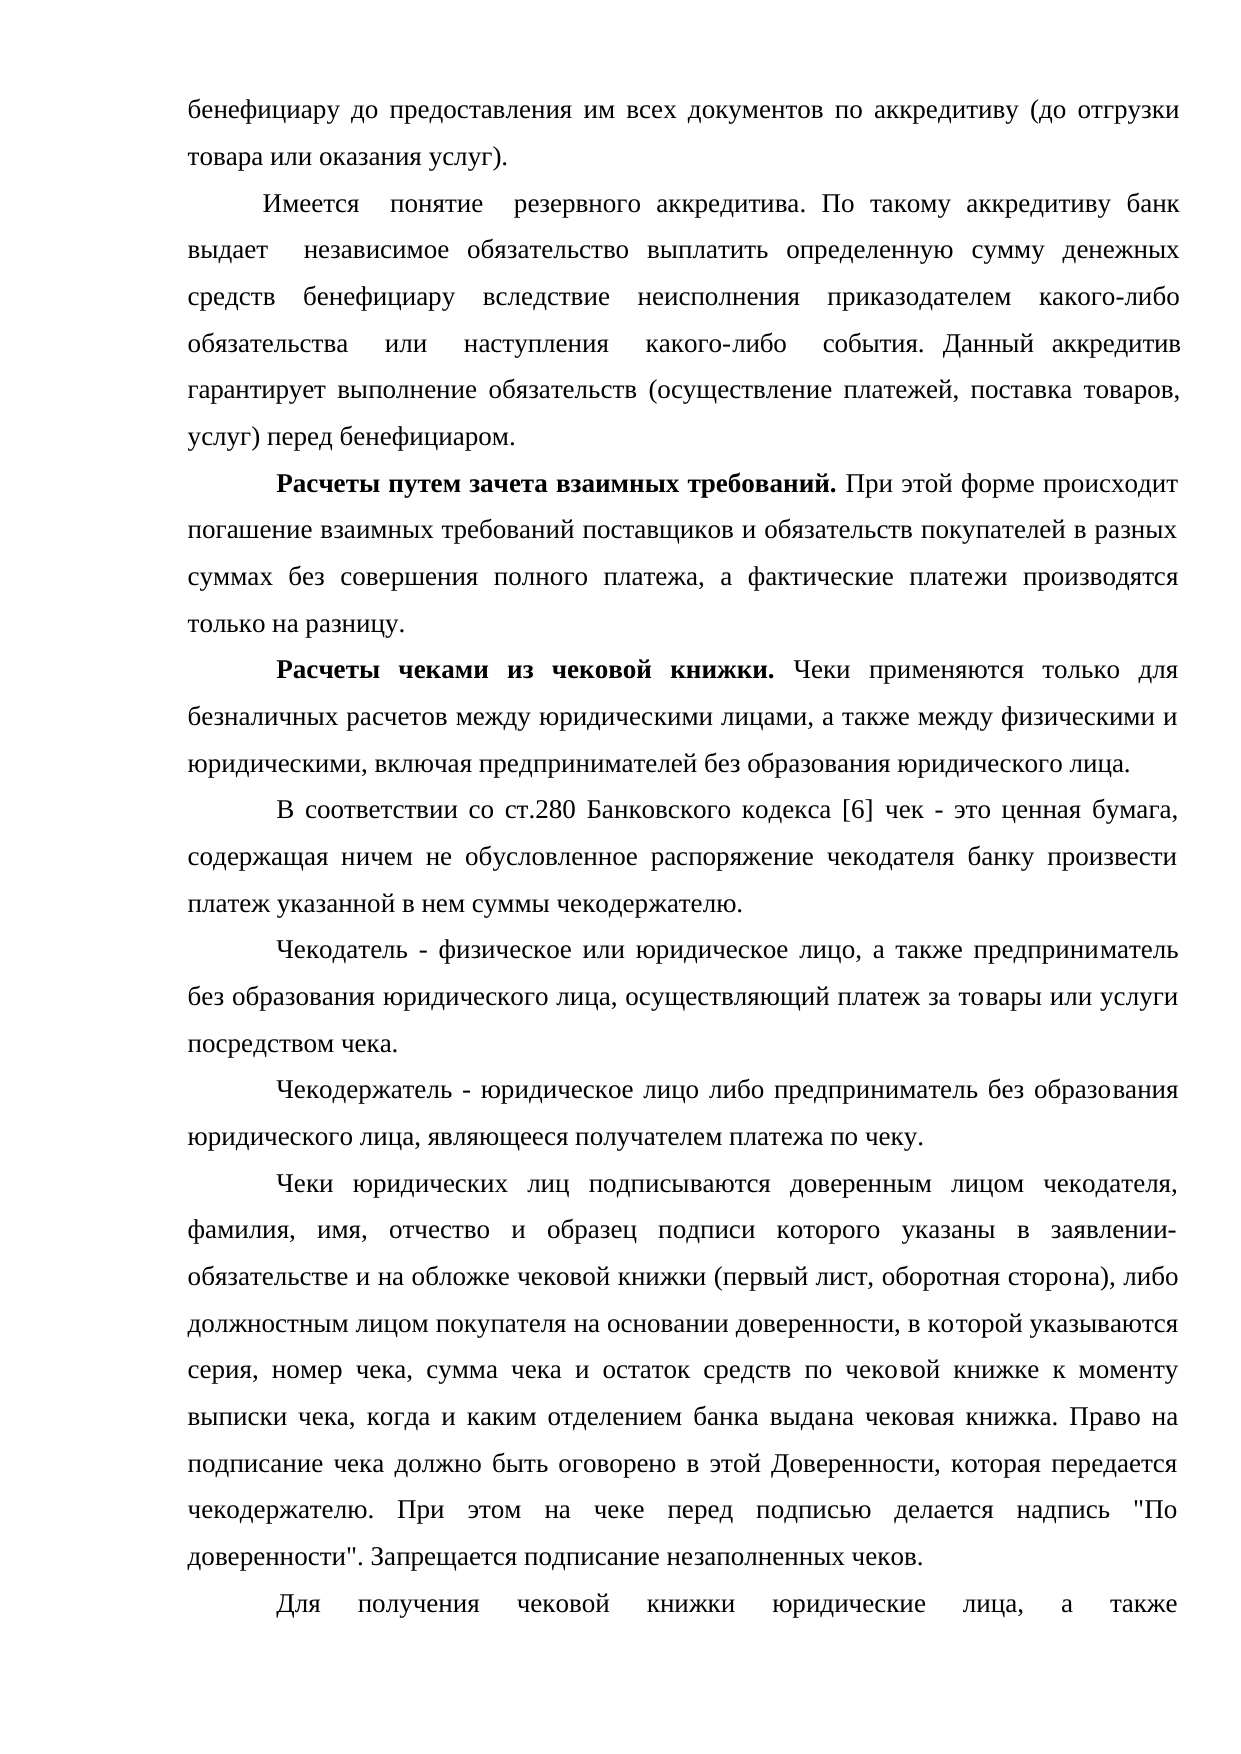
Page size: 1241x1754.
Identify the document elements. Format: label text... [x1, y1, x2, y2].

text Чекодатель - физическое или юридическое лицо, а также предприниматель без образования юридического лица, осуществляющий платеж за товары или услуги посредством чека. [187, 934, 1178, 1058]
text Чеки юридических лиц подписываются доверенным лицом чекодателя, фамилия, имя, отчество и образец подписи которого указаны в заявлении-обязательстве и на обложке чековой книжки (первый лист, оборотная сторона), либо должностным лицом покупателя на основании доверенности, в которой указываются серия, номер чека, сумма чека и остаток средств по чековой книжке к моменту выписки чека, когда и каким отделением банка выдана чековая книжка. Право на подписание чека должно быть оговорено в этой Доверенности, которая передается чекодержателю. При этом на чеке перед подписью делается надпись "По доверенности". Запрещается подписание незаполненных чеков. [187, 1167, 1178, 1571]
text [187, 94, 1181, 171]
text В соответствии со ст.280 Банковского кодекса [6] чек - это ценная бумага, содержащая ничем не обусловленное распоряжение чекодателя банку произвести платеж указанной в нем суммы чекодержателю. [187, 794, 1178, 918]
text Расчеты чеками из чековой книжки. Чеки применяются только для безналичных расчетов между юридическими лицами, а также между физическими и юридическими, включая предпринимателей без образования юридического лица. [187, 654, 1178, 778]
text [187, 1587, 1178, 1618]
text Расчеты путем зачета взаимных требований. При этой форме происходит погашение взаимных требований поставщиков и обязательств покупателей в разных суммах без совершения полного платежа, а фактические платежи производятся только на разницу. [187, 467, 1178, 638]
text Чекодержатель - юридическое лицо либо предприниматель без образования юридического лица, являющееся получателем платежа по чеку. [187, 1074, 1178, 1151]
text Имеется понятие резервного аккредитива. По такому аккредитиву банк выдает независимое обязательство выплатить определенную сумму денежных средств бенефициару вследствие неисполнения приказодателем какого-либо обязательства или наступления какого-либо события. Данный аккредитив гарантирует выполнение обязательств (осуществление платежей, поставка товаров, услуг) перед бенефициаром. [187, 187, 1181, 451]
